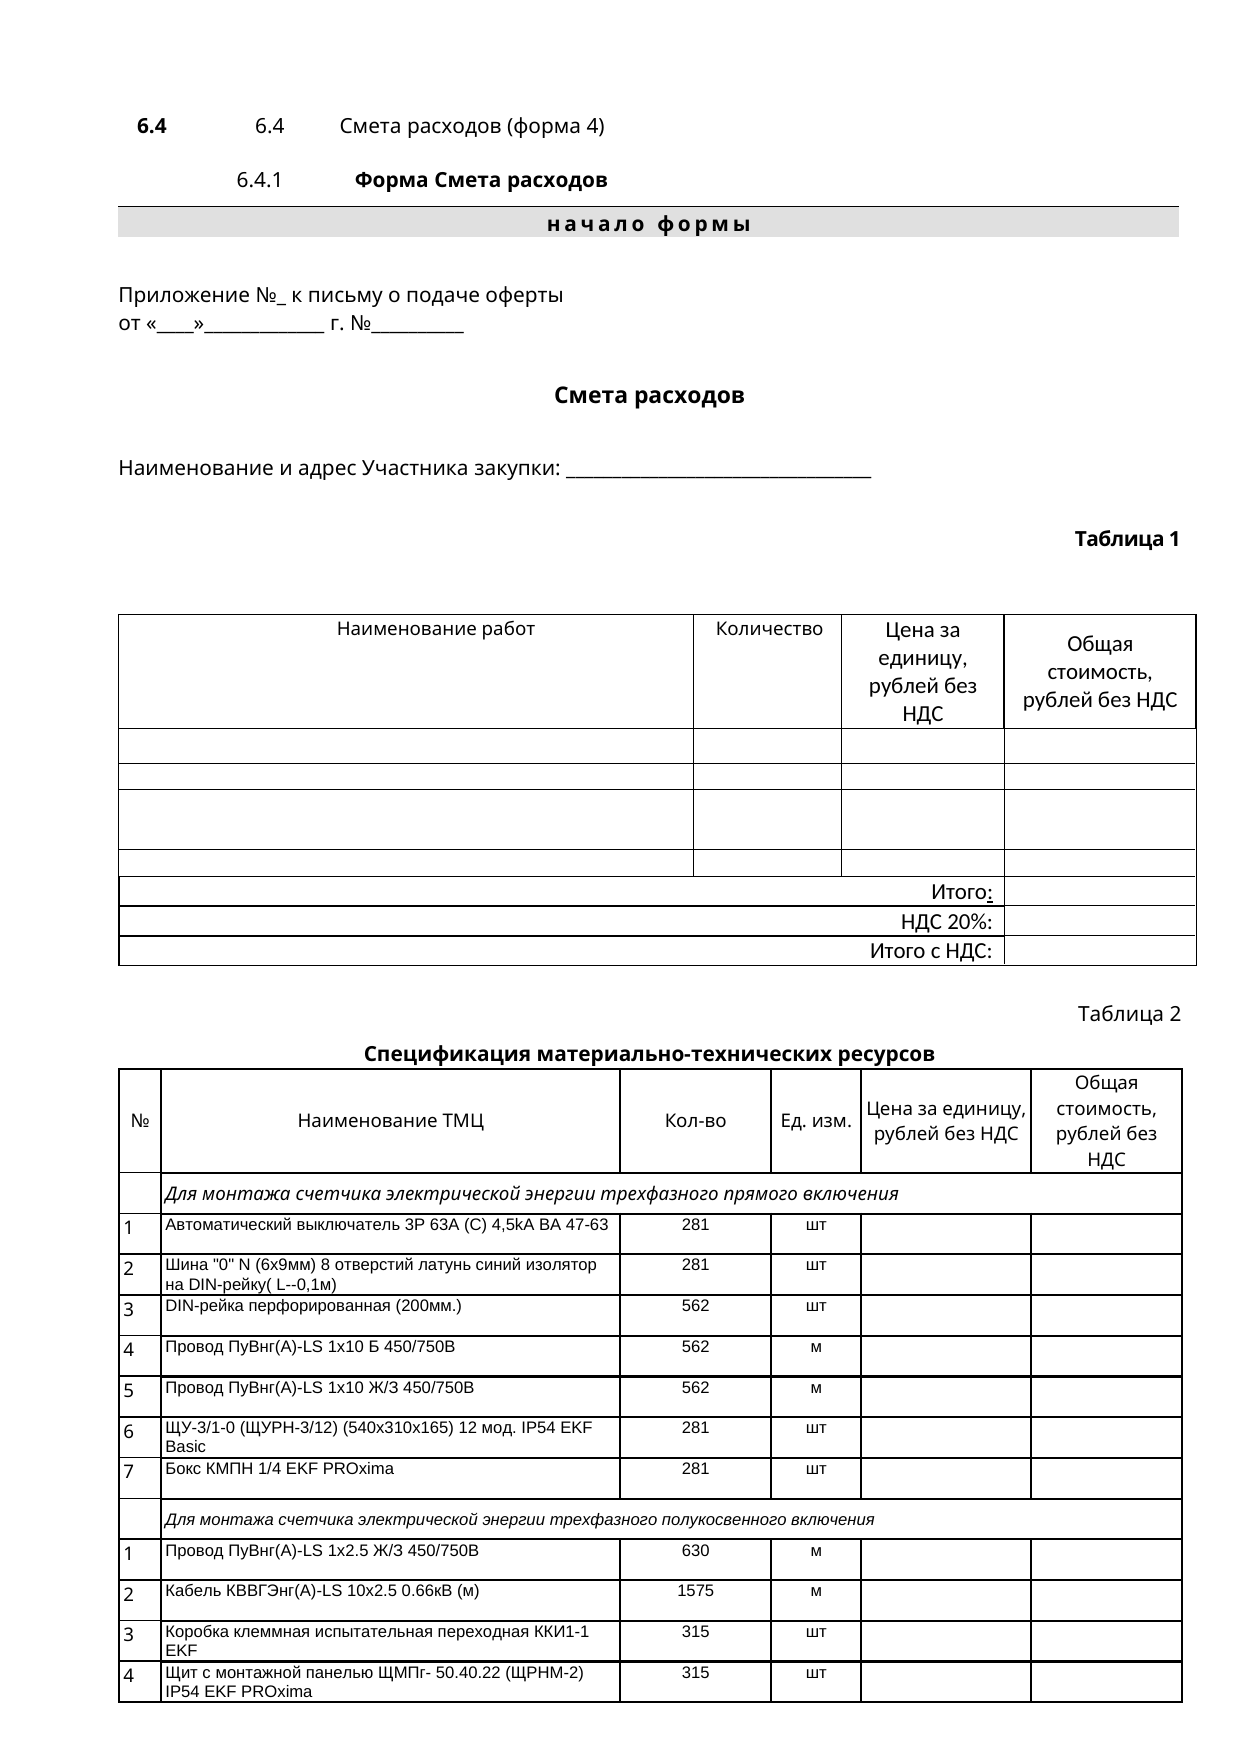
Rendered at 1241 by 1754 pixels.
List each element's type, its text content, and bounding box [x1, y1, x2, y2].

table_cell 630 [621, 1540, 770, 1579]
table_cell [119, 790, 693, 849]
table_cell 6 [120, 1418, 160, 1457]
table_cell 1 [120, 1214, 160, 1253]
table_cell 281 [621, 1215, 770, 1253]
table_header Наименование ТМЦ [162, 1070, 619, 1172]
table_cell [694, 850, 841, 876]
table_cell 562 [621, 1296, 770, 1334]
table_cell [862, 1663, 1030, 1701]
table_cell шт [772, 1255, 860, 1294]
table_cell [1005, 905, 1196, 935]
table_cell шт [772, 1459, 860, 1497]
table_cell 7 [120, 1458, 160, 1497]
table_cell [862, 1540, 1030, 1579]
table_cell [120, 1173, 160, 1212]
table_cell [862, 1378, 1030, 1416]
table_cell ЩУ-3/1-0 (ЩУРН-3/12) (540х310х165) 12 мод. IP54 EKF Basic [162, 1418, 619, 1457]
table_cell шт [772, 1663, 860, 1701]
table_cell [694, 764, 841, 789]
table_cell [1032, 1255, 1181, 1294]
table_cell Для монтажа счетчика электрической энергии трехфазного полукосвенного включения [162, 1500, 1181, 1538]
table_cell НДС 20%: [120, 907, 1004, 935]
table_cell Шина "0" N (6х9мм) 8 отверстий латунь синий изолятор на DIN-рейку( L--0,1м) [162, 1255, 619, 1294]
table_cell [842, 764, 1004, 789]
table_cell Бокс КМПН 1/4 EKF PROxima [162, 1459, 619, 1497]
text Наименование и адрес Участника закупки: _________________________________ [118, 453, 1181, 482]
table_cell Щит с монтажной панелью ЩМПг- 50.40.22 (ЩРНМ-2) IP54 EKF PROxima [162, 1663, 619, 1701]
table_cell [862, 1622, 1030, 1660]
table_cell [1032, 1663, 1181, 1701]
table_cell [862, 1581, 1030, 1620]
text Таблица 2 [118, 999, 1181, 1027]
text Приложение №_ к письму о подаче оферты от «____»_____________ г. №__________ [118, 280, 1181, 337]
table_cell Автоматический выключатель 3P 63А (C) 4,5kA ВА 47-63 [162, 1215, 619, 1253]
table_cell Для монтажа счетчика электрической энергии трехфазного прямого включения [162, 1174, 1181, 1212]
table_cell [862, 1255, 1030, 1294]
table_cell 281 [621, 1255, 770, 1294]
table_cell [862, 1418, 1030, 1457]
table_cell [1032, 1540, 1181, 1579]
table_cell 2 [120, 1581, 160, 1620]
table_cell [1005, 789, 1196, 849]
table_cell [842, 729, 1004, 762]
table_cell [694, 729, 841, 762]
table_cell Кабель КВВГЭнг(А)-LS 10х2.5 0.66кВ (м) [162, 1581, 619, 1620]
table_cell 1575 [621, 1581, 770, 1620]
table_cell [862, 1296, 1030, 1334]
table_header Цена за единицу, рублей без НДС [842, 615, 1003, 727]
table_cell 562 [621, 1378, 770, 1416]
table_cell шт [772, 1215, 860, 1253]
table_cell [1005, 729, 1196, 762]
table_cell 281 [621, 1459, 770, 1497]
table_cell шт [772, 1296, 860, 1334]
table_header Кол-во [621, 1070, 770, 1172]
table_cell [1005, 763, 1196, 789]
table_cell [694, 790, 841, 849]
text начало формы [118, 207, 1179, 237]
table_cell [1032, 1459, 1181, 1497]
table_header Общая стоимость, рублей без НДС [1005, 615, 1195, 727]
table_cell Коробка клеммная испытательная переходная ККИ1-1 EKF [162, 1622, 619, 1660]
table_header № [120, 1070, 160, 1172]
table_cell 281 [621, 1418, 770, 1457]
table_cell [120, 1499, 160, 1538]
table_header Цена за единицу, рублей без НДС [862, 1070, 1030, 1172]
table_cell 315 [621, 1622, 770, 1660]
table_cell Провод ПуВнг(А)-LS 1х10 Б 450/750В [162, 1337, 619, 1375]
text Таблица 1 [118, 524, 1181, 553]
table_cell 5 [120, 1377, 160, 1416]
table_cell шт [772, 1622, 860, 1660]
subtitle 6.4 Смета расходов (форма 4) [137, 111, 1181, 140]
table_cell [1032, 1378, 1181, 1416]
list Форма Смета расходов [236, 165, 1181, 193]
table_cell 315 [621, 1663, 770, 1701]
table_cell [862, 1459, 1030, 1497]
table_cell м [772, 1540, 860, 1579]
table_cell 2 [120, 1255, 160, 1294]
table_cell м [772, 1581, 860, 1620]
text Смета расходов [118, 379, 1181, 411]
table_cell [862, 1215, 1030, 1253]
table_cell Провод ПуВнг(А)-LS 1х10 Ж/З 450/750В [162, 1378, 619, 1416]
table_cell [1032, 1581, 1181, 1620]
table_header Наименование работ [119, 615, 693, 727]
table_header Ед. изм. [772, 1070, 860, 1172]
table_cell [1005, 849, 1196, 876]
table_cell [1032, 1622, 1181, 1660]
table_cell 4 [120, 1336, 160, 1375]
table_cell [1005, 935, 1196, 964]
table_cell Итого: [120, 877, 1004, 905]
table_cell [119, 729, 693, 762]
table_cell 562 [621, 1337, 770, 1375]
table_cell м [772, 1378, 860, 1416]
table_cell DIN-рейка перфорированная (200мм.) [162, 1296, 619, 1334]
table_header Количество [694, 615, 841, 727]
table_cell 3 [120, 1621, 160, 1660]
table_cell Итого с НДС: [120, 937, 1004, 964]
table_cell [1032, 1296, 1181, 1334]
table_cell шт [772, 1418, 860, 1457]
table_cell [1005, 876, 1196, 905]
table_cell м [772, 1337, 860, 1375]
table_cell 4 [120, 1662, 160, 1701]
table_cell 3 [120, 1296, 160, 1334]
table_cell [119, 764, 693, 789]
table_cell 1 [120, 1540, 160, 1579]
table_cell [1032, 1337, 1181, 1375]
text Спецификация материально-технических ресурсов [118, 1039, 1181, 1068]
table_cell [1032, 1215, 1181, 1253]
table_cell [1032, 1418, 1181, 1457]
table_cell [842, 850, 1004, 876]
table_cell Провод ПуВнг(А)-LS 1х2.5 Ж/З 450/750В [162, 1540, 619, 1579]
table_cell [119, 850, 693, 876]
table_cell [842, 790, 1004, 849]
table_cell [862, 1337, 1030, 1375]
